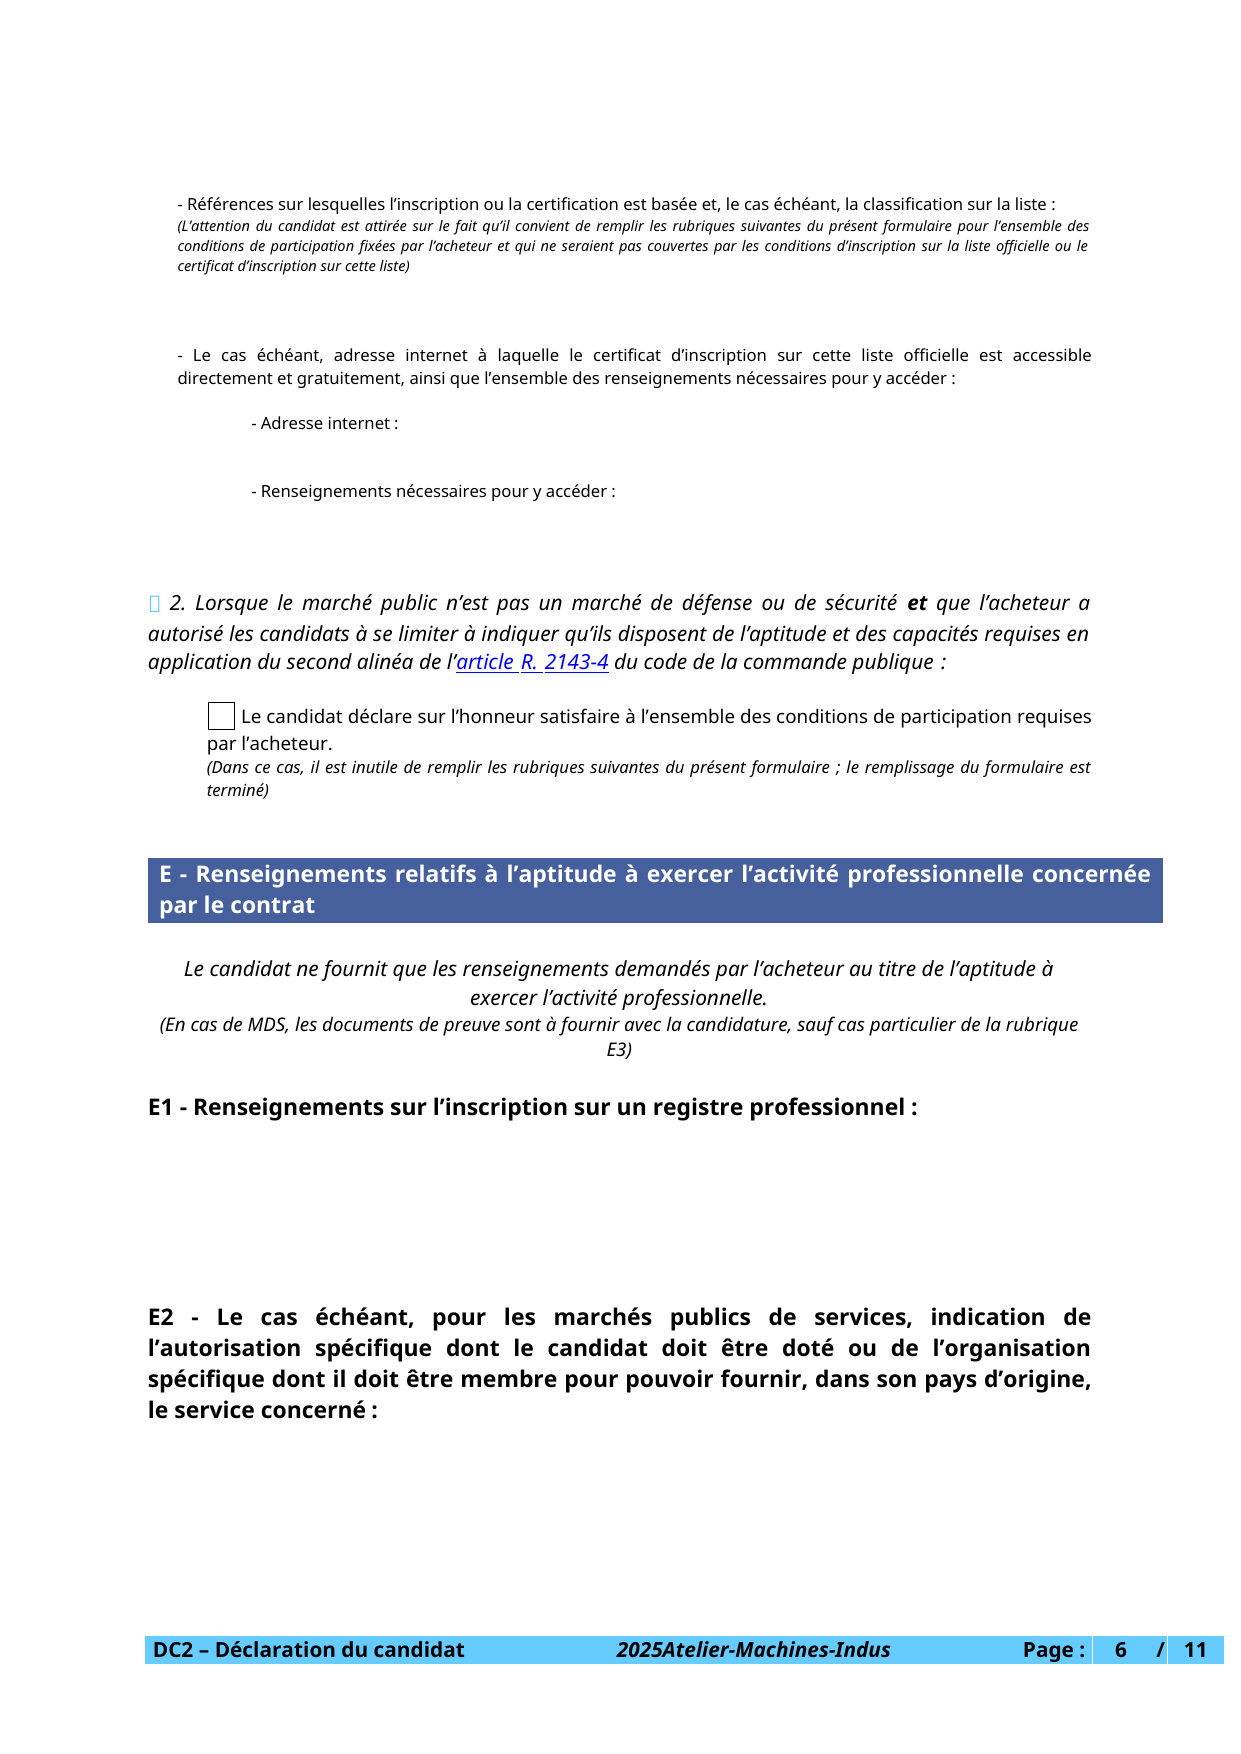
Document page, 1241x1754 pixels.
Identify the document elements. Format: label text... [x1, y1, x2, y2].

text (L’attention du candidat est attirée sur le fait qu’il convient de remplir les rubriques suivantes du présent formulaire pour l’ensemble des conditions de participation fixées par l’acheteur et qui ne seraient pas couvertes par les conditions d’inscription sur la liste officielle ou le certificat d’inscription sur cette liste) [177, 216, 1093, 275]
text - Le cas échéant, adresse internet à laquelle le certificat d’inscription sur cette liste officielle est accessible directement et gratuitement, ainsi que l’ensemble des renseignements nécessaires pour y accéder : [177, 343, 1093, 389]
table_header E - Renseignements relatifs à l’aptitude à exercer l’activité professionnelle concernée par le contrat [148, 858, 1163, 923]
text  2. Lorsque le marché public n’est pas un marché de défense ou de sécurité et que l’acheteur a autorisé les candidats à se limiter à indiquer qu’ils disposent de l’aptitude et des capacités requises en application du second alinéa de l’article R. 2143-4 du code de la commande publique : [148, 586, 1093, 676]
text Le candidat ne fournit que les renseignements demandés par l’acheteur au titre de l’aptitude à exercer l’activité professionnelle. [148, 954, 1093, 1011]
text - Renseignements nécessaires pour y accéder : [251, 480, 1093, 502]
text (Dans ce cas, il est inutile de remplir les rubriques suivantes du présent formulaire ; le remplissage du formulaire est terminé) [207, 755, 1093, 801]
text Le candidat déclare sur l’honneur satisfaire à l’ensemble des conditions de participation requises par l’acheteur. [207, 701, 1093, 755]
text - Références sur lesquelles l’inscription ou la certification est basée et, le cas échéant, la classification sur la liste : [177, 193, 1093, 216]
text (En cas de MDS, les documents de preuve sont à fournir avec la candidature, sauf cas particulier de la rubrique E3) [148, 1011, 1093, 1062]
text E2 - Le cas échéant, pour les marchés publics de services, indication de l’autorisation spécifique dont le candidat doit être doté ou de l’organisation spécifique dont il doit être membre pour pouvoir fournir, dans son pays d’origine, le service concerné : [148, 1301, 1093, 1426]
text - Adresse internet : [251, 412, 1093, 434]
text E1 - Renseignements sur l’inscription sur un registre professionnel : [148, 1091, 1093, 1122]
